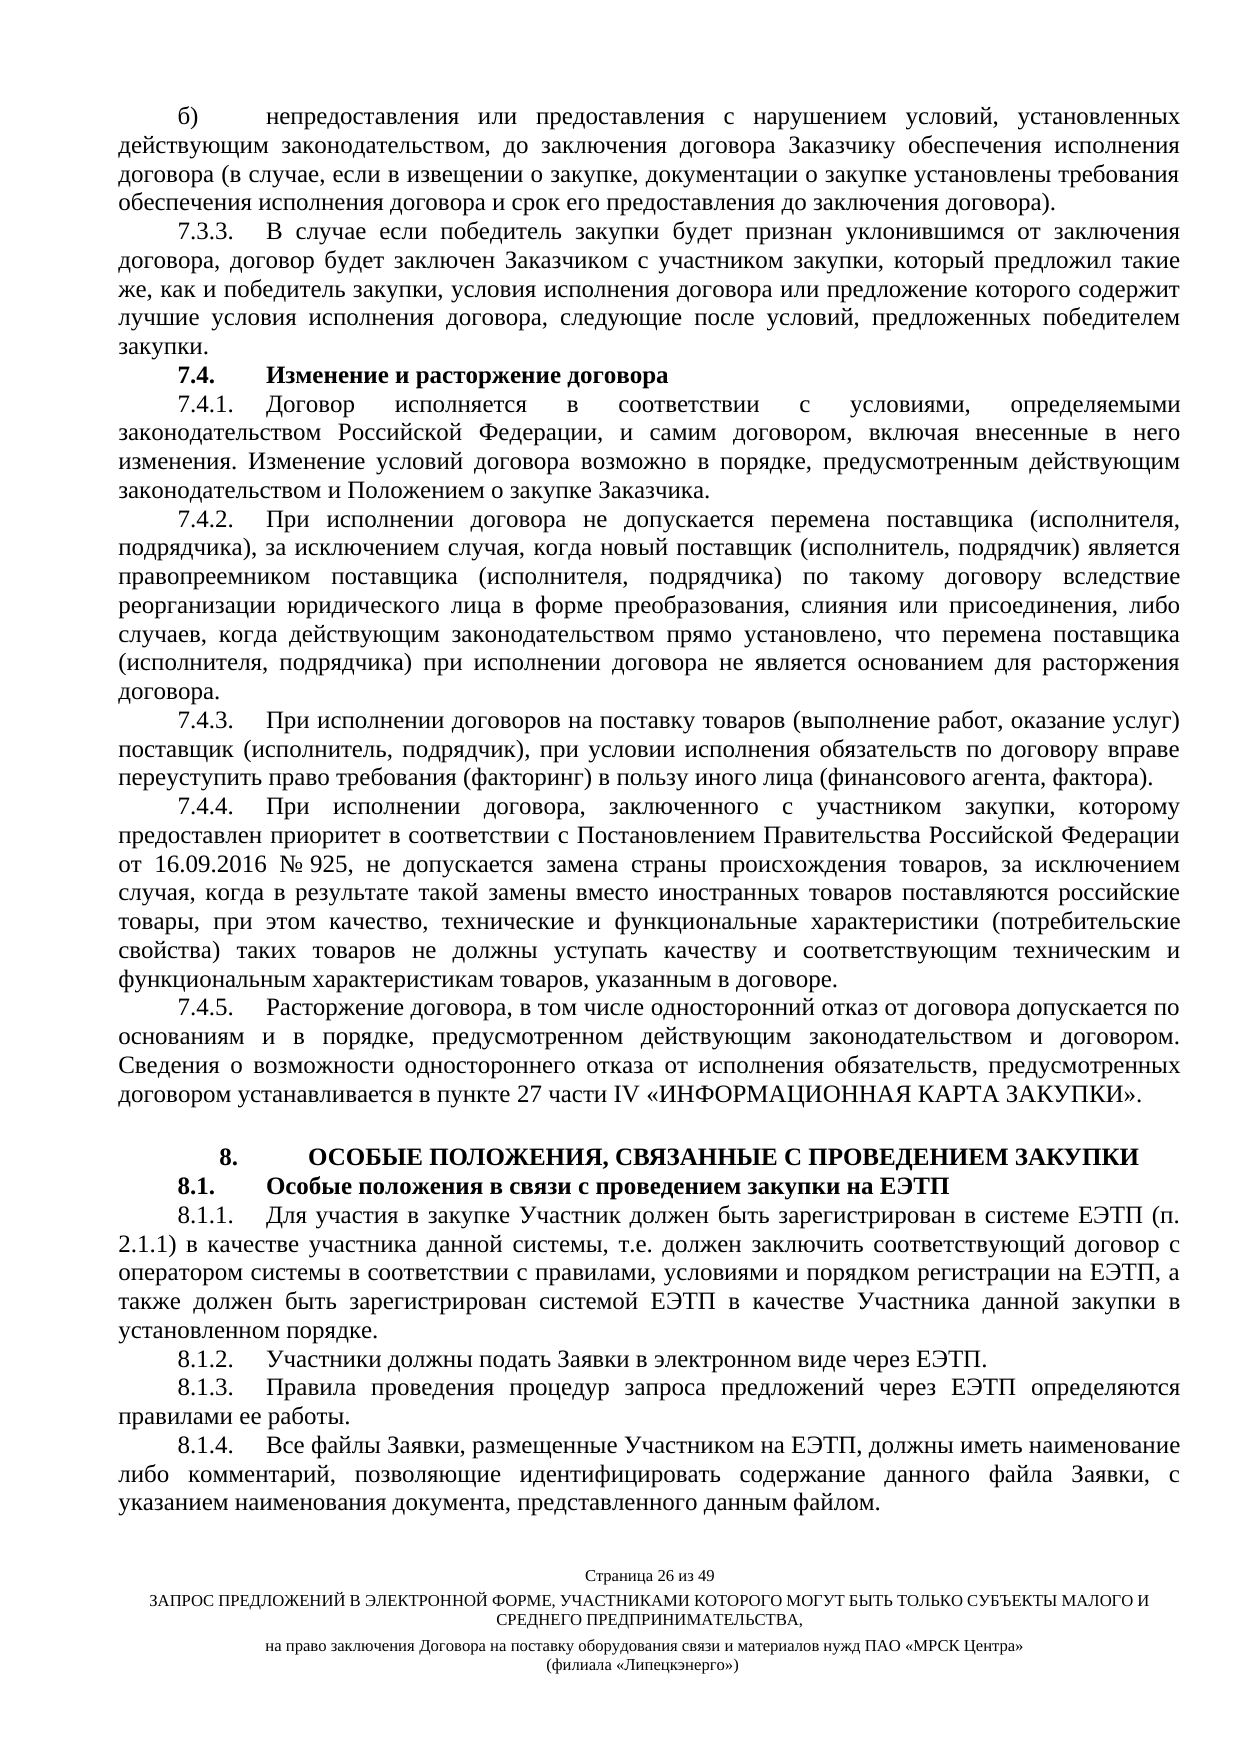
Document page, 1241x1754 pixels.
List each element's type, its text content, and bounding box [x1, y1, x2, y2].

subtitle Особые положения в связи с проведением закупки на ЕЭТП [118, 1171, 1181, 1200]
subtitle При исполнении договоров на поставку товаров (выполнение работ, оказание услуг) поставщик (исполнитель, подрядчик), при условии исполнения обязательств по договору вправе переуступить право требования (факторинг) в пользу иного лица (финансового агента, фактора). [118, 705, 1181, 791]
subtitle Изменение и расторжение договора [118, 360, 1181, 389]
subtitle Расторжение договора, в том числе односторонний отказ от договора допускается по основаниям и в порядке, предусмотренном действующим законодательством и договором. Сведения о возможности одностороннего отказа от исполнения обязательств, предусмотренных договором устанавливается в пункте 27 части IV «ИНФОРМАЦИОННАЯ КАРТА ЗАКУПКИ». [118, 992, 1181, 1107]
subtitle Правила проведения процедур запроса предложений через ЕЭТП определяются правилами ее работы. [118, 1372, 1181, 1430]
subtitle При исполнении договора, заключенного с участником закупки, которому предоставлен приоритет в соответствии с Постановлением Правительства Российской Федерации от 16.09.2016 № 925, не допускается замена страны происхождения товаров, за исключением случая, когда в результате такой замены вместо иностранных товаров поставляются российские товары, при этом качество, технические и функциональные характеристики (потребительские свойства) таких товаров не должны уступать качеству и соответствующим техническим и функциональным характеристикам товаров, указанным в договоре. [118, 791, 1181, 992]
subtitle Все файлы Заявки, размещенные Участником на ЕЭТП, должны иметь наименование либо комментарий, позволяющие идентифицировать содержание данного файла Заявки, с указанием наименования документа, представленного данным файлом. [118, 1430, 1181, 1516]
subtitle Договор исполняется в соответствии с условиями, определяемыми законодательством Российской Федерации, и самим договором, включая внесенные в него изменения. Изменение условий договора возможно в порядке, предусмотренным действующим законодательством и Положением о закупке Заказчика. [118, 389, 1181, 504]
list В случае если победитель закупки будет признан уклонившимся от заключения договора, договор будет заключен Заказчиком с участником закупки, который предложил такие же, как и победитель закупки, условия исполнения договора или предложение которого содержит лучшие условия исполнения договора, следующие после условий, предложенных победителем закупки. [118, 216, 1181, 360]
subtitle ОСОБЫЕ ПОЛОЖЕНИЯ, СВЯЗАННЫЕ С ПРОВЕДЕНИЕМ ЗАКУПКИ [118, 1142, 1181, 1171]
subtitle При исполнении договора не допускается перемена поставщика (исполнителя, подрядчика), за исключением случая, когда новый поставщик (исполнитель, подрядчик) является правопреемником поставщика (исполнителя, подрядчика) по такому договору вследствие реорганизации юридического лица в форме преобразования, слияния или присоединения, либо случаев, когда действующим законодательством прямо установлено, что перемена поставщика (исполнителя, подрядчика) при исполнении договора не является основанием для расторжения договора. [118, 504, 1181, 705]
subtitle Участники должны подать Заявки в электронном виде через ЕЭТП. [118, 1344, 1181, 1372]
subtitle Для участия в закупке Участник должен быть зарегистрирован в системе ЕЭТП (п. 2.1.1) в качестве участника данной системы, т.е. должен заключить соответствующий договор с оператором системы в соответствии с правилами, условиями и порядком регистрации на ЕЭТП, а также должен быть зарегистрирован системой ЕЭТП в качестве Участника данной закупки в установленном порядке. [118, 1200, 1181, 1344]
list непредоставления или предоставления с нарушением условий, установленных действующим законодательством, до заключения договора Заказчику обеспечения исполнения договора (в случае, если в извещении о закупке, документации о закупке установлены требования обеспечения исполнения договора и срок его предоставления до заключения договора). [118, 101, 1181, 216]
